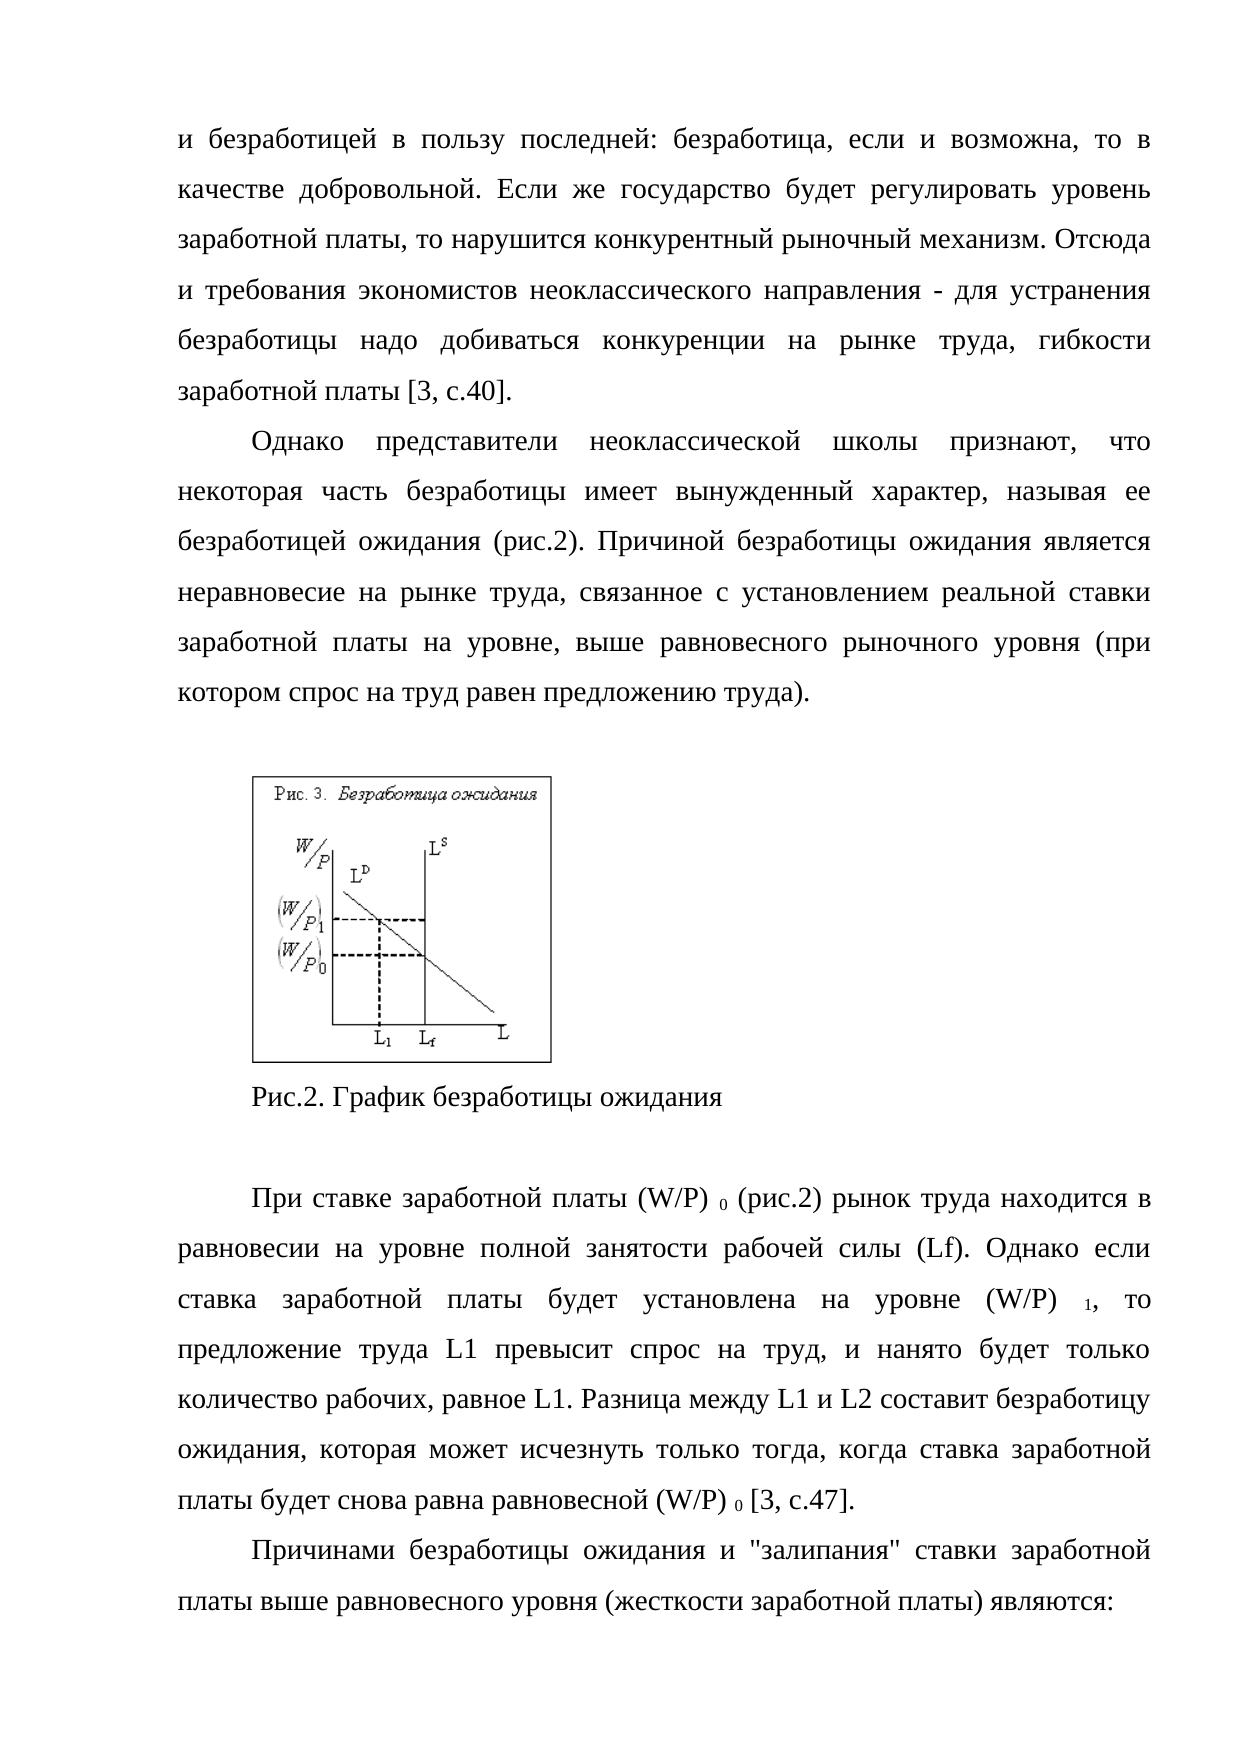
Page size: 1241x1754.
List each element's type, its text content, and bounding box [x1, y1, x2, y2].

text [177, 121, 1152, 406]
text При ставке заработной платы (W/P) 0 (рис.2) рынок труда находится в равновесии на уровне полной занятости рабочей силы (Lf). Однако если ставка заработной платы будет установлена на уровне (W/P) 1, то предложение труда L1 превысит спрос на труд, и нанято будет только количество рабочих, равное L1. Разница между L1 и L2 составит безработицу ожидания, которая может исчезнуть только тогда, когда ставка заработной платы будет снова равна равновесной (W/P) 0 [3, с.47]. [177, 1180, 1152, 1516]
picture [251, 775, 553, 1063]
text Причинами безработицы ожидания и "залипания" ставки заработной платы выше равновесного уровня (жесткости заработной платы) являются: [177, 1532, 1152, 1616]
text Рис.2. График безработицы ожидания [177, 1079, 1152, 1113]
text Однако представители неоклассической школы признают, что некоторая часть безработицы имеет вынужденный характер, называя ее безработицей ожидания (рис.2). Причиной безработицы ожидания является неравновесие на рынке труда, связанное с установлением реальной ставки заработной платы на уровне, выше равновесного рыночного уровня (при котором спрос на труд равен предложению труда). [177, 423, 1152, 708]
